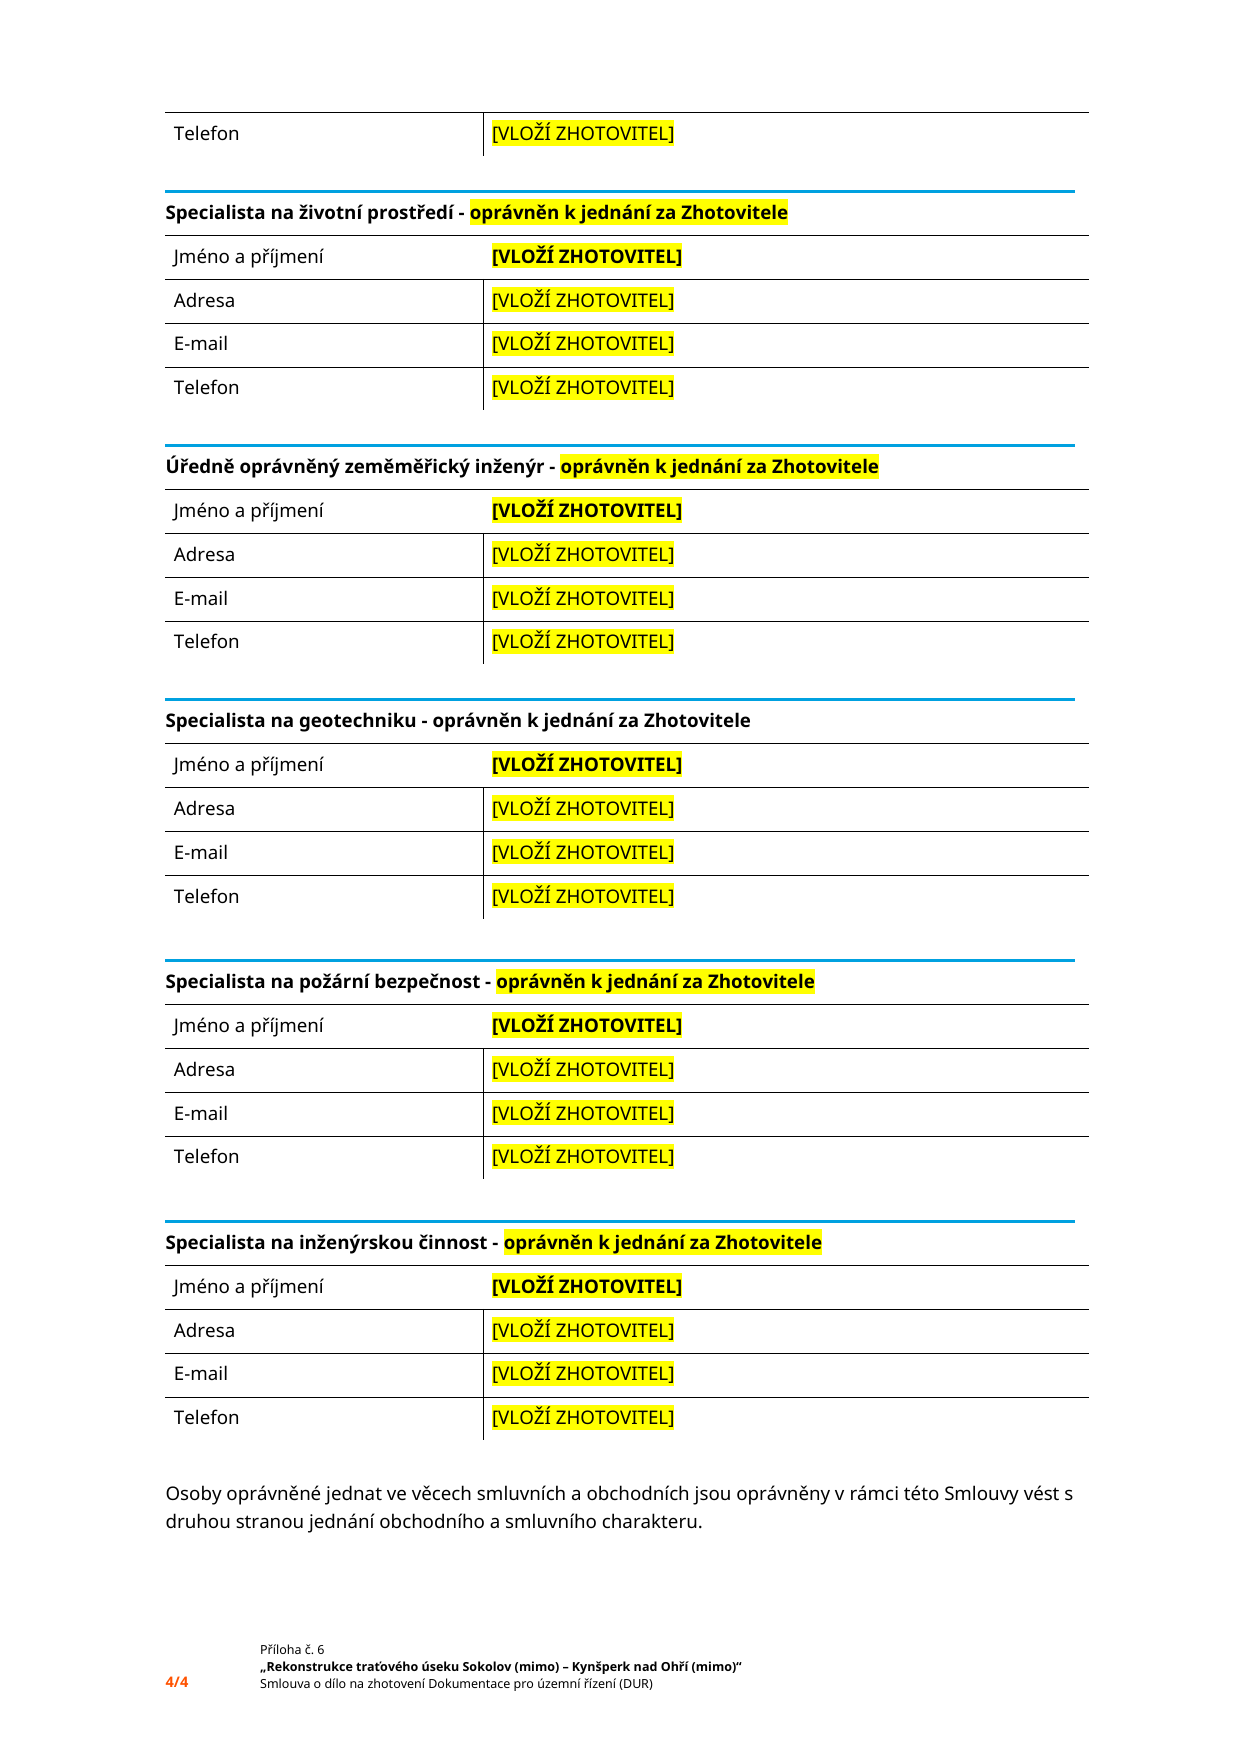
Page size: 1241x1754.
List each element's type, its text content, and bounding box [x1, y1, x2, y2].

table_cell E-mail [165, 324, 483, 366]
table_header [VLOŽÍ ZHOTOVITEL] [484, 1266, 1089, 1309]
text Specialista na požární bezpečnost - oprávněn k jednání za Zhotovitele [165, 962, 1075, 994]
table_cell [VLOŽÍ ZHOTOVITEL] [484, 1354, 1089, 1396]
table_cell [VLOŽÍ ZHOTOVITEL] [484, 876, 1089, 918]
table_cell Telefon [165, 368, 483, 410]
table_cell [VLOŽÍ ZHOTOVITEL] [484, 578, 1089, 621]
table_header Jméno a příjmení [165, 1005, 484, 1048]
table_header Jméno a příjmení [165, 236, 484, 279]
table_cell Adresa [165, 1310, 483, 1352]
table_header Jméno a příjmení [165, 1266, 484, 1309]
table_cell [VLOŽÍ ZHOTOVITEL] [484, 1310, 1089, 1352]
table_cell [VLOŽÍ ZHOTOVITEL] [484, 280, 1089, 322]
table_cell E-mail [165, 1354, 483, 1396]
table_cell [VLOŽÍ ZHOTOVITEL] [484, 1398, 1089, 1440]
table_cell [VLOŽÍ ZHOTOVITEL] [484, 788, 1089, 831]
table_cell [VLOŽÍ ZHOTOVITEL] [484, 1049, 1089, 1092]
table_cell [VLOŽÍ ZHOTOVITEL] [484, 1093, 1089, 1136]
table_header Jméno a příjmení [165, 490, 484, 533]
table_header Jméno a příjmení [165, 744, 484, 787]
table_cell [VLOŽÍ ZHOTOVITEL] [484, 324, 1089, 366]
table_cell Telefon [165, 876, 483, 918]
table_cell E-mail [165, 1093, 483, 1136]
table_cell E-mail [165, 832, 483, 875]
text Specialista na životní prostředí - oprávněn k jednání za Zhotovitele [165, 193, 1075, 225]
table_header [VLOŽÍ ZHOTOVITEL] [484, 236, 1089, 279]
text Úředně oprávněný zeměměřický inženýr - oprávněn k jednání za Zhotovitele [165, 447, 1075, 479]
table_cell [VLOŽÍ ZHOTOVITEL] [484, 1137, 1089, 1179]
table_cell Adresa [165, 280, 483, 322]
table_cell Adresa [165, 788, 483, 831]
table_cell Telefon [165, 113, 483, 156]
table_cell [VLOŽÍ ZHOTOVITEL] [484, 832, 1089, 875]
table_cell [VLOŽÍ ZHOTOVITEL] [484, 534, 1089, 577]
table_cell Adresa [165, 534, 483, 577]
table_cell [VLOŽÍ ZHOTOVITEL] [484, 368, 1089, 410]
table_cell Adresa [165, 1049, 483, 1092]
table_cell [VLOŽÍ ZHOTOVITEL] [484, 622, 1089, 664]
table_header [VLOŽÍ ZHOTOVITEL] [484, 744, 1089, 787]
table_cell [VLOŽÍ ZHOTOVITEL] [484, 113, 1089, 156]
table_cell E-mail [165, 578, 483, 621]
table_header [VLOŽÍ ZHOTOVITEL] [484, 490, 1089, 533]
text Osoby oprávněné jednat ve věcech smluvních a obchodních jsou oprávněny v rámci této Smlouvy vést s druhou stranou jednání obchodního a smluvního charakteru. [165, 1481, 1075, 1534]
text Specialista na inženýrskou činnost - oprávněn k jednání za Zhotovitele [165, 1223, 1075, 1255]
table_header [VLOŽÍ ZHOTOVITEL] [484, 1005, 1089, 1048]
table_cell Telefon [165, 1137, 483, 1179]
text Specialista na geotechniku - oprávněn k jednání za Zhotovitele [165, 701, 1075, 733]
table_cell Telefon [165, 1398, 483, 1440]
table_cell Telefon [165, 622, 483, 664]
